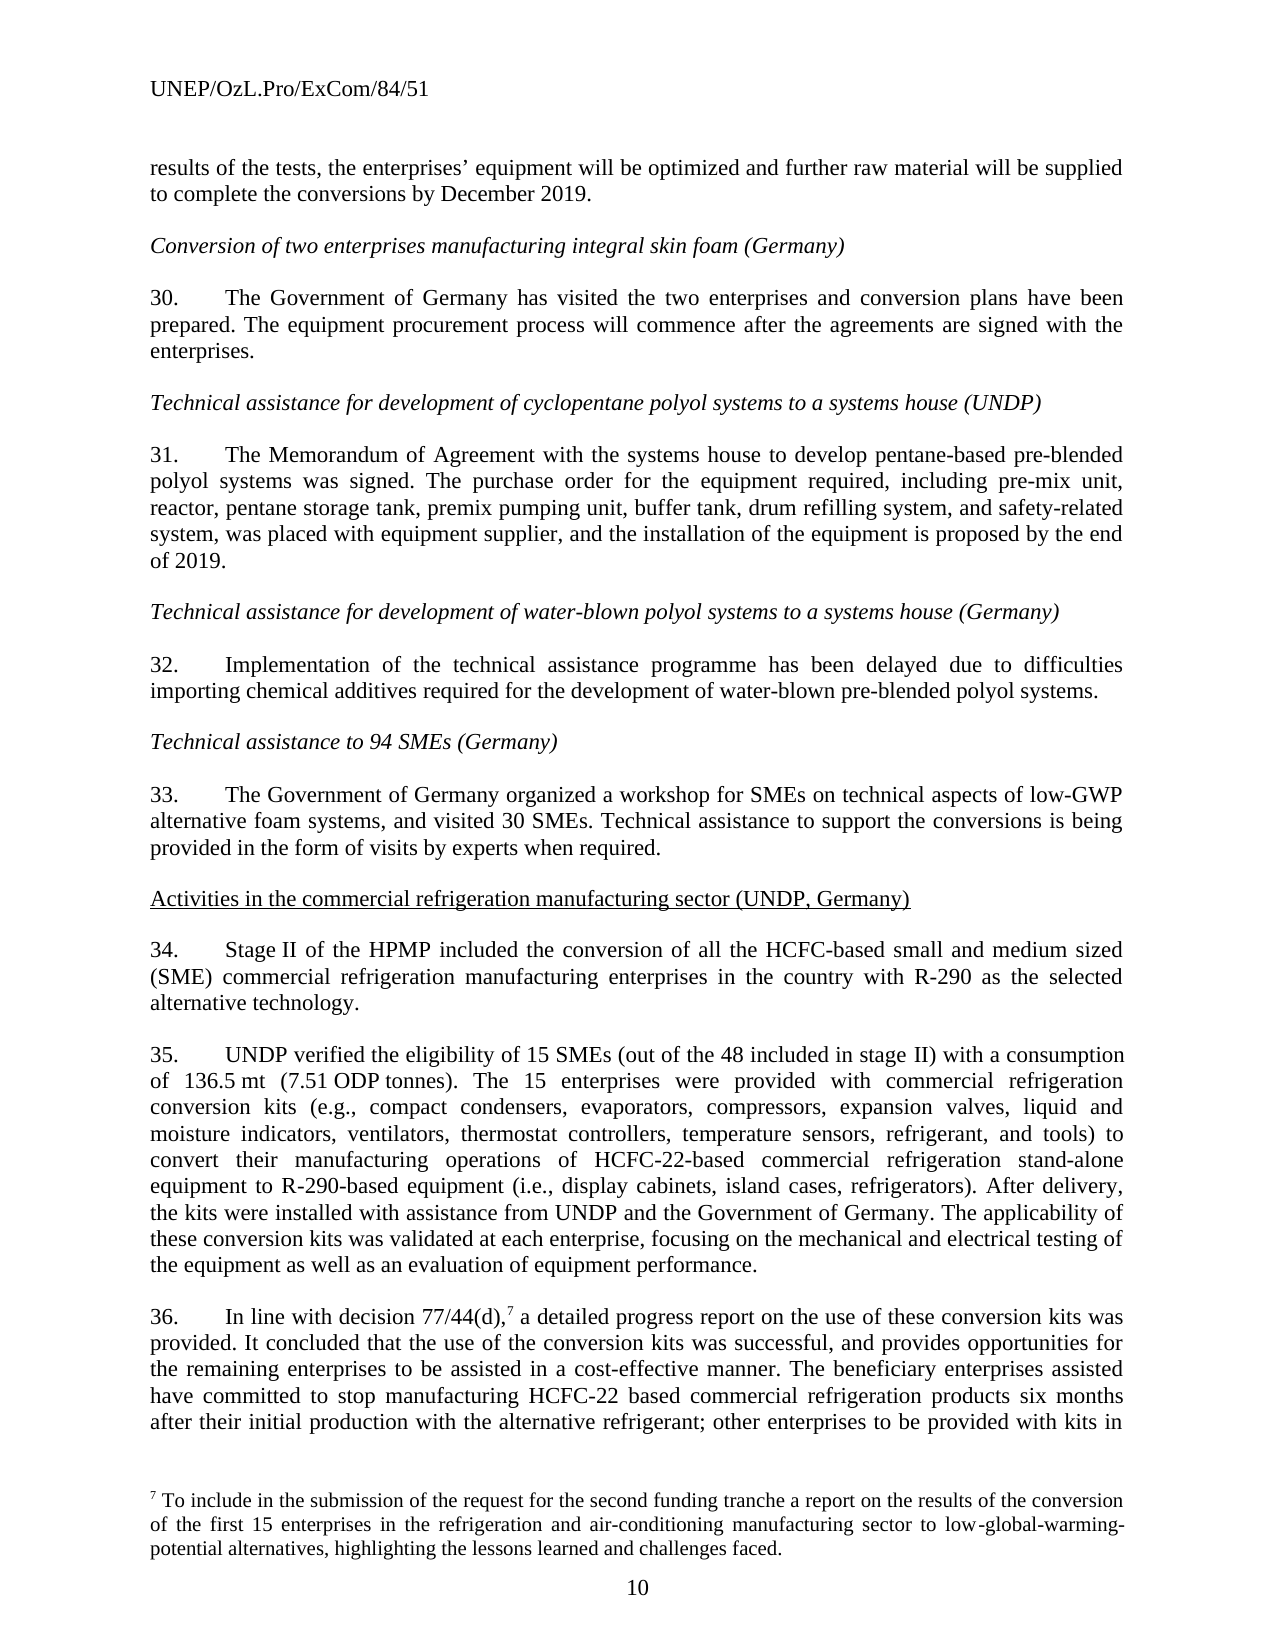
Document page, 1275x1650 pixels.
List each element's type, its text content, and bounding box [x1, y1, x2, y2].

subtitle UNDP verified the eligibility of 15 SMEs (out of the 48 included in stage II) with a consumption of 136.5 mt (7.51 ODP tonnes). The 15 enterprises were provided with commercial refrigeration conversion kits (e.g., compact condensers, evaporators, compressors, expansion valves, liquid and moisture indicators, ventilators, thermostat controllers, temperature sensors, refrigerant, and tools) to convert their manufacturing operations of HCFC-22-based commercial refrigeration stand-alone equipment to R-290-based equipment (i.e., display cabinets, island cases, refrigerators). After delivery, the kits were installed with assistance from UNDP and the Government of Germany. The applicability of these conversion kits was validated at each enterprise, focusing on the mechanical and electrical testing of the equipment as well as an evaluation of equipment performance. [150, 1041, 1125, 1278]
text Technical assistance for development of water-blown polyol systems to a systems house (Germany) [150, 598, 1125, 624]
text Conversion of two enterprises manufacturing integral skin foam (Germany) [150, 232, 1125, 258]
text Activities in the commercial refrigeration manufacturing sector (UNDP, Germany) [150, 885, 1125, 912]
subtitle The Memorandum of Agreement with the systems house to develop pentane-based pre-blended polyol systems was signed. The purchase order for the equipment required, including pre-mix unit, reactor, pentane storage tank, premix pumping unit, buffer tank, drum refilling system, and safety-related system, was placed with equipment supplier, and the installation of the equipment is proposed by the end of 2019. [150, 441, 1125, 573]
subtitle Implementation of the technical assistance programme has been delayed due to difficulties importing chemical additives required for the development of water-blown pre-blended polyol systems. [150, 651, 1125, 703]
subtitle The Government of Germany organized a workshop for SMEs on technical aspects of low-GWP alternative foam systems, and visited 30 SMEs. Technical assistance to support the conversions is being provided in the form of visits by experts when required. [150, 781, 1125, 860]
text Technical assistance to 94 SMEs (Germany) [150, 728, 1125, 755]
text Technical assistance for development of cyclopentane polyol systems to a systems house (UNDP) [150, 388, 1125, 415]
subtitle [150, 154, 1125, 207]
subtitle Stage II of the HPMP included the conversion of all the HCFC-based small and medium sized (SME) commercial refrigeration manufacturing enterprises in the country with R-290 as the selected alternative technology. [150, 937, 1125, 1016]
subtitle The Government of Germany has visited the two enterprises and conversion plans have been prepared. The equipment procurement process will commence after the agreements are signed with the enterprises. [150, 284, 1125, 363]
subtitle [150, 1303, 1125, 1434]
